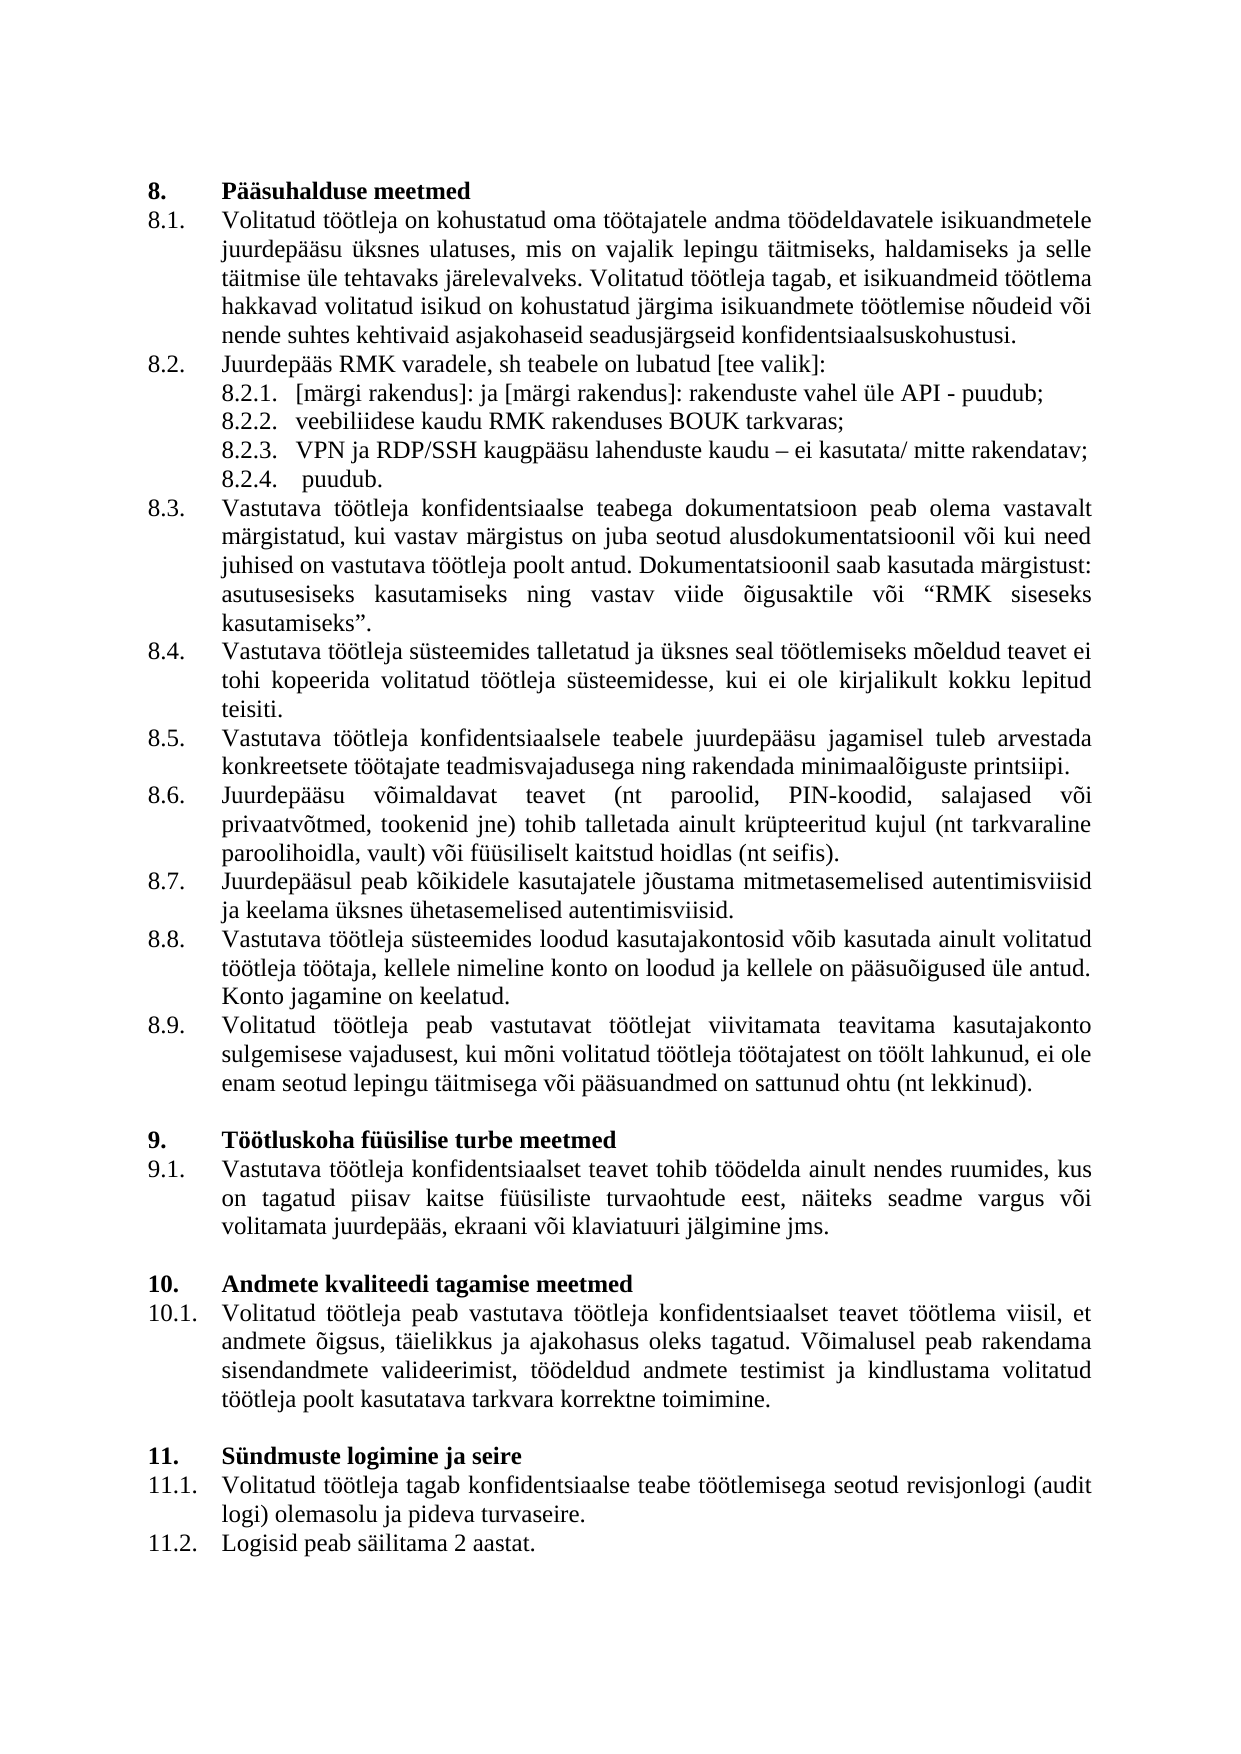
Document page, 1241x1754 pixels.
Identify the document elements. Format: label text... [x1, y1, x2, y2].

list Töötluskoha füüsilise turbe meetmed [148, 1125, 1093, 1154]
list Logisid peab säilitama 2 aastat. [148, 1528, 1093, 1556]
list [märgi rakendus]: ja [märgi rakendus]: rakenduste vahel üle API - puudub; [221, 378, 1093, 406]
list Vastutava töötleja süsteemides loodud kasutajakontosid võib kasutada ainult volitatud töötleja töötaja, kellele nimeline konto on loodud ja kellele on pääsuõigused üle antud. Konto jagamine on keelatud. [148, 924, 1093, 1010]
list Volitatud töötleja peab vastutavat töötlejat viivitamata teavitama kasutajakonto sulgemisese vajadusest, kui mõni volitatud töötleja töötajatest on töölt lahkunud, ei ole enam seotud lepingu täitmisega või pääsuandmed on sattunud ohtu (nt lekkinud). [148, 1010, 1093, 1096]
list Juurdepääsu võimaldavat teavet (nt paroolid, PIN-koodid, salajased või privaatvõtmed, tookenid jne) tohib talletada ainult krüpteeritud kujul (nt tarkvaraline paroolihoidla, vault) või füüsiliselt kaitstud hoidlas (nt seifis). [148, 780, 1093, 866]
list Pääsuhalduse meetmed [148, 176, 1093, 205]
list Juurdepääs RMK varadele, sh teabele on lubatud [tee valik]: [148, 349, 1093, 378]
list Volitatud töötleja peab vastutava töötleja konfidentsiaalset teavet töötlema viisil, et andmete õigsus, täielikkus ja ajakohasus oleks tagatud. Võimalusel peab rakendama sisendandmete valideerimist, töödeldud andmete testimist ja kindlustama volitatud töötleja poolt kasutatava tarkvara korrektne toimimine. [148, 1298, 1093, 1413]
list Vastutava töötleja süsteemides talletatud ja üksnes seal töötlemiseks mõeldud teavet ei tohi kopeerida volitatud töötleja süsteemidesse, kui ei ole kirjalikult kokku lepitud teisiti. [148, 636, 1093, 723]
list Vastutava töötleja konfidentsiaalse teabega dokumentatsioon peab olema vastavalt märgistatud, kui vastav märgistus on juba seotud alusdokumentatsioonil või kui need juhised on vastutava töötleja poolt antud. Dokumentatsioonil saab kasutada märgistust: asutusesiseks kasutamiseks ning vastav viide õigusaktile või “RMK siseseks kasutamiseks”. [148, 493, 1093, 636]
list Volitatud töötleja tagab konfidentsiaalse teabe töötlemisega seotud revisjonlogi (audit logi) olemasolu ja pideva turvaseire. [148, 1470, 1093, 1528]
list Vastutava töötleja konfidentsiaalset teavet tohib töödelda ainult nendes ruumides, kus on tagatud piisav kaitse füüsiliste turvaohtude eest, näiteks seadme vargus või volitamata juurdepääs, ekraani või klaviatuuri jälgimine jms. [148, 1154, 1093, 1240]
list Vastutava töötleja konfidentsiaalsele teabele juurdepääsu jagamisel tuleb arvestada konkreetsete töötajate teadmisvajadusega ning rakendada minimaalõiguste printsiipi. [148, 723, 1093, 780]
list VPN ja RDP/SSH kaugpääsu lahenduste kaudu – ei kasutata/ mitte rakendatav; [221, 435, 1093, 464]
list Sündmuste logimine ja seire [148, 1441, 1093, 1470]
list veebiliidese kaudu RMK rakenduses BOUK tarkvaras; [221, 406, 1093, 435]
list Juurdepääsul peab kõikidele kasutajatele jõustama mitmetasemelised autentimisviisid ja keelama üksnes ühetasemelised autentimisviisid. [148, 866, 1093, 924]
list Andmete kvaliteedi tagamise meetmed [148, 1269, 1093, 1298]
list Volitatud töötleja on kohustatud oma töötajatele andma töödeldavatele isikuandmetele juurdepääsu üksnes ulatuses, mis on vajalik lepingu täitmiseks, haldamiseks ja selle täitmise üle tehtavaks järelevalveks. Volitatud töötleja tagab, et isikuandmeid töötlema hakkavad volitatud isikud on kohustatud järgima isikuandmete töötlemise nõudeid või nende suhtes kehtivaid asjakohaseid seadusjärgseid konfidentsiaalsuskohustusi. [148, 205, 1093, 349]
list puudub. [221, 464, 1093, 493]
